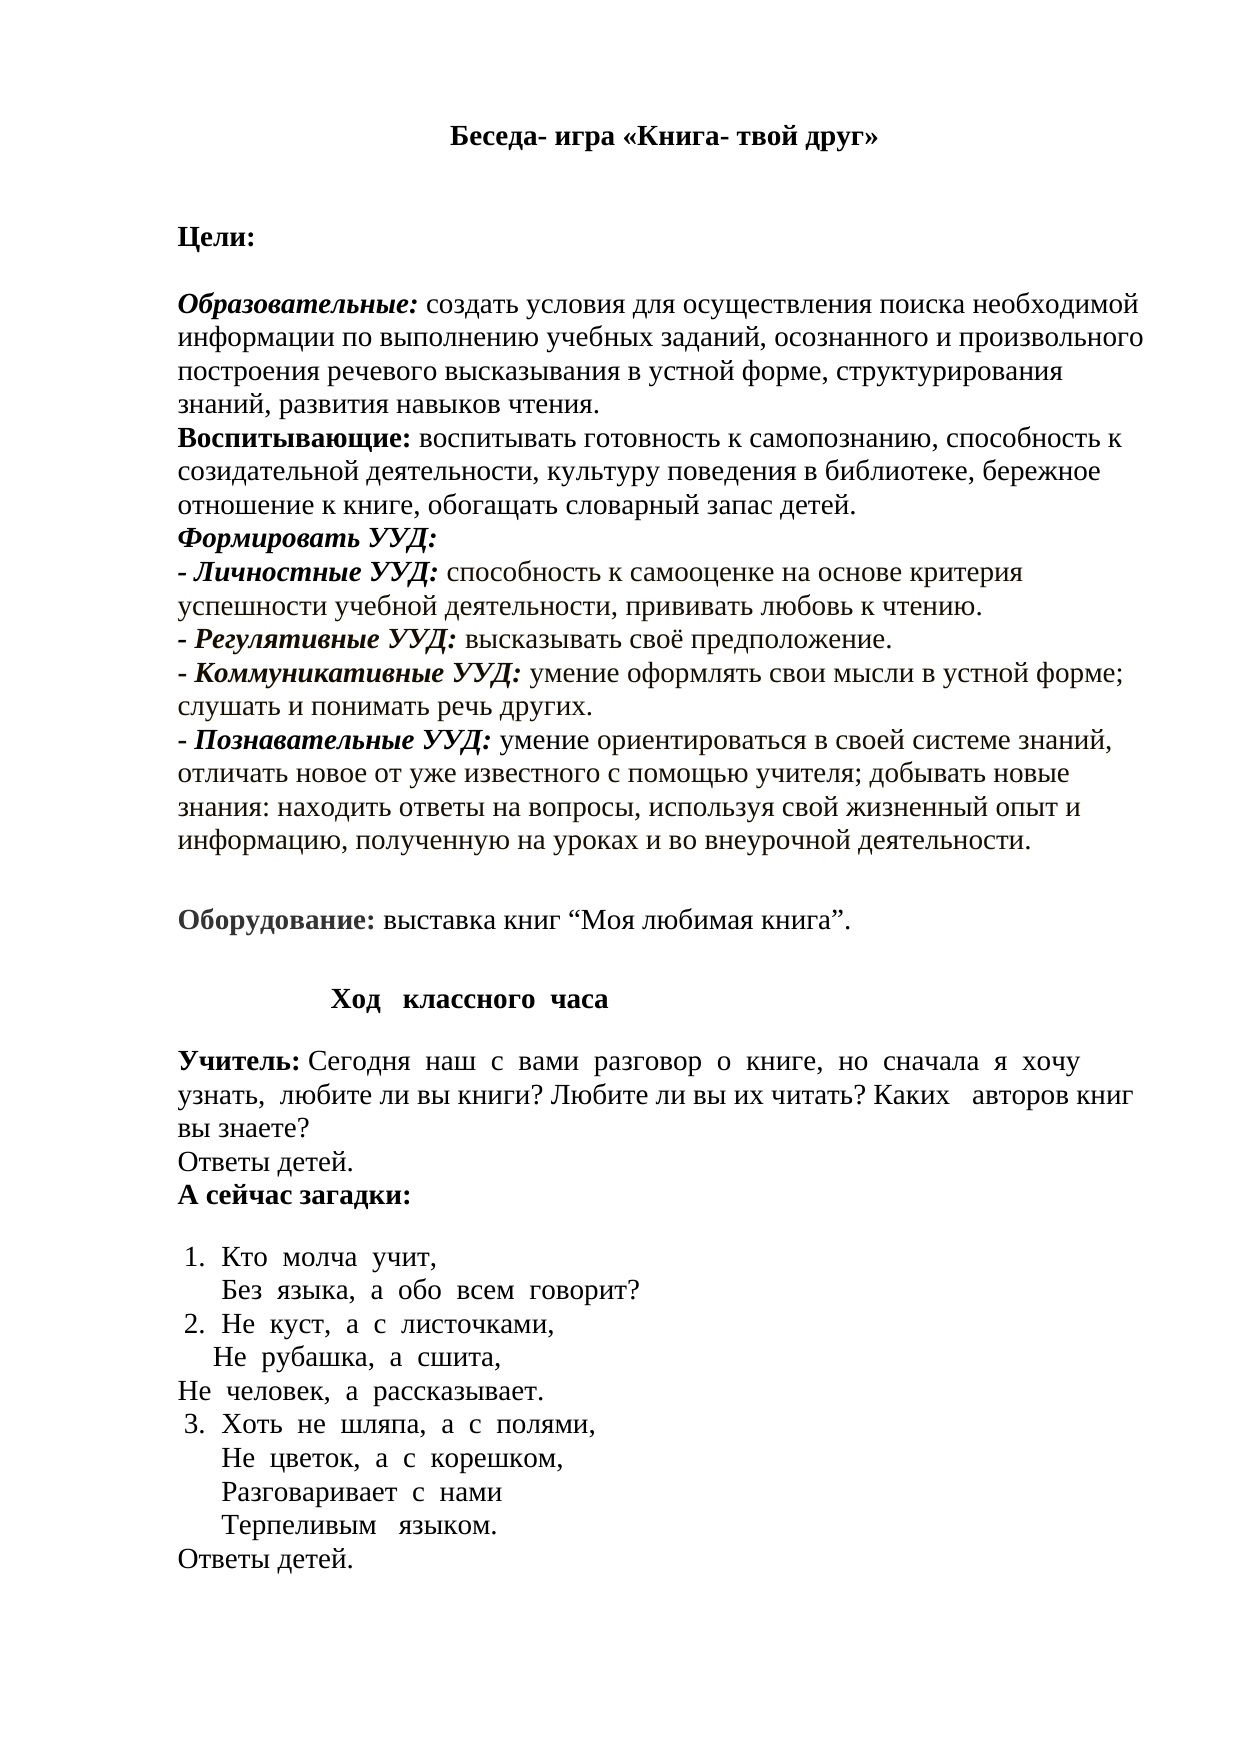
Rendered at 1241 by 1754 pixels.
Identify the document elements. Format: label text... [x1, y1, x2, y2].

text Не человек, а рассказывает. [177, 1373, 1152, 1407]
text Ответы детей. [177, 1541, 1152, 1574]
text - Коммуникативные УУД: умение оформлять свои мысли в устной форме; слушать и понимать речь других. [177, 655, 1152, 722]
text Беседа- игра «Книга- твой друг» [177, 118, 1152, 152]
text Формировать УУД: [177, 521, 1152, 554]
list Не куст, а с листочками, [183, 1306, 1152, 1339]
text Ответы детей. [177, 1144, 1152, 1177]
text Воспитывающие: воспитывать готовность к самопознанию, способность к созидательной деятельности, культуру поведения в библиотеке, бережное отношение к книге, обогащать словарный запас детей. [177, 420, 1152, 521]
list Кто молча учит, [183, 1239, 1152, 1272]
list Хоть не шляпа, а с полями, [183, 1407, 1152, 1440]
text - Личностные УУД: способность к самооценке на основе критерия успешности учебной деятельности, прививать любовь к чтению. [177, 554, 1152, 621]
text Без языка, а обо всем говорит? [177, 1272, 1152, 1306]
text А сейчас загадки: [177, 1177, 1152, 1211]
text Учитель: Сегодня наш с вами разговор о книге, но сначала я хочу узнать, любите ли вы книги? Любите ли вы их читать? Каких авторов книг вы знаете? [177, 1043, 1152, 1144]
text Оборудование: выставка книг “Моя любимая книга”. [177, 902, 1152, 936]
text Образовательные: создать условия для осуществления поиска необходимой информации по выполнению учебных заданий, осознанного и произвольного построения речевого высказывания в устной форме, структурирования знаний, развития навыков чтения. [177, 286, 1152, 420]
text Не рубашка, а сшита, [183, 1339, 1152, 1373]
text Ход классного часа [177, 982, 1152, 1015]
text Не цветок, а с корешком, [221, 1440, 1152, 1474]
text Разговаривает с нами [221, 1474, 1152, 1507]
text Терпеливым языком. [221, 1507, 1152, 1541]
text - Познавательные УУД: умение ориентироваться в своей системе знаний, отличать новое от уже известного с помощью учителя; добывать новые знания: находить ответы на вопросы, используя свой жизненный опыт и информацию, полученную на уроках и во внеурочной деятельности. [177, 722, 1152, 856]
text - Регулятивные УУД: высказывать своё предположение. [177, 621, 1152, 655]
text Цели: [177, 219, 1152, 252]
